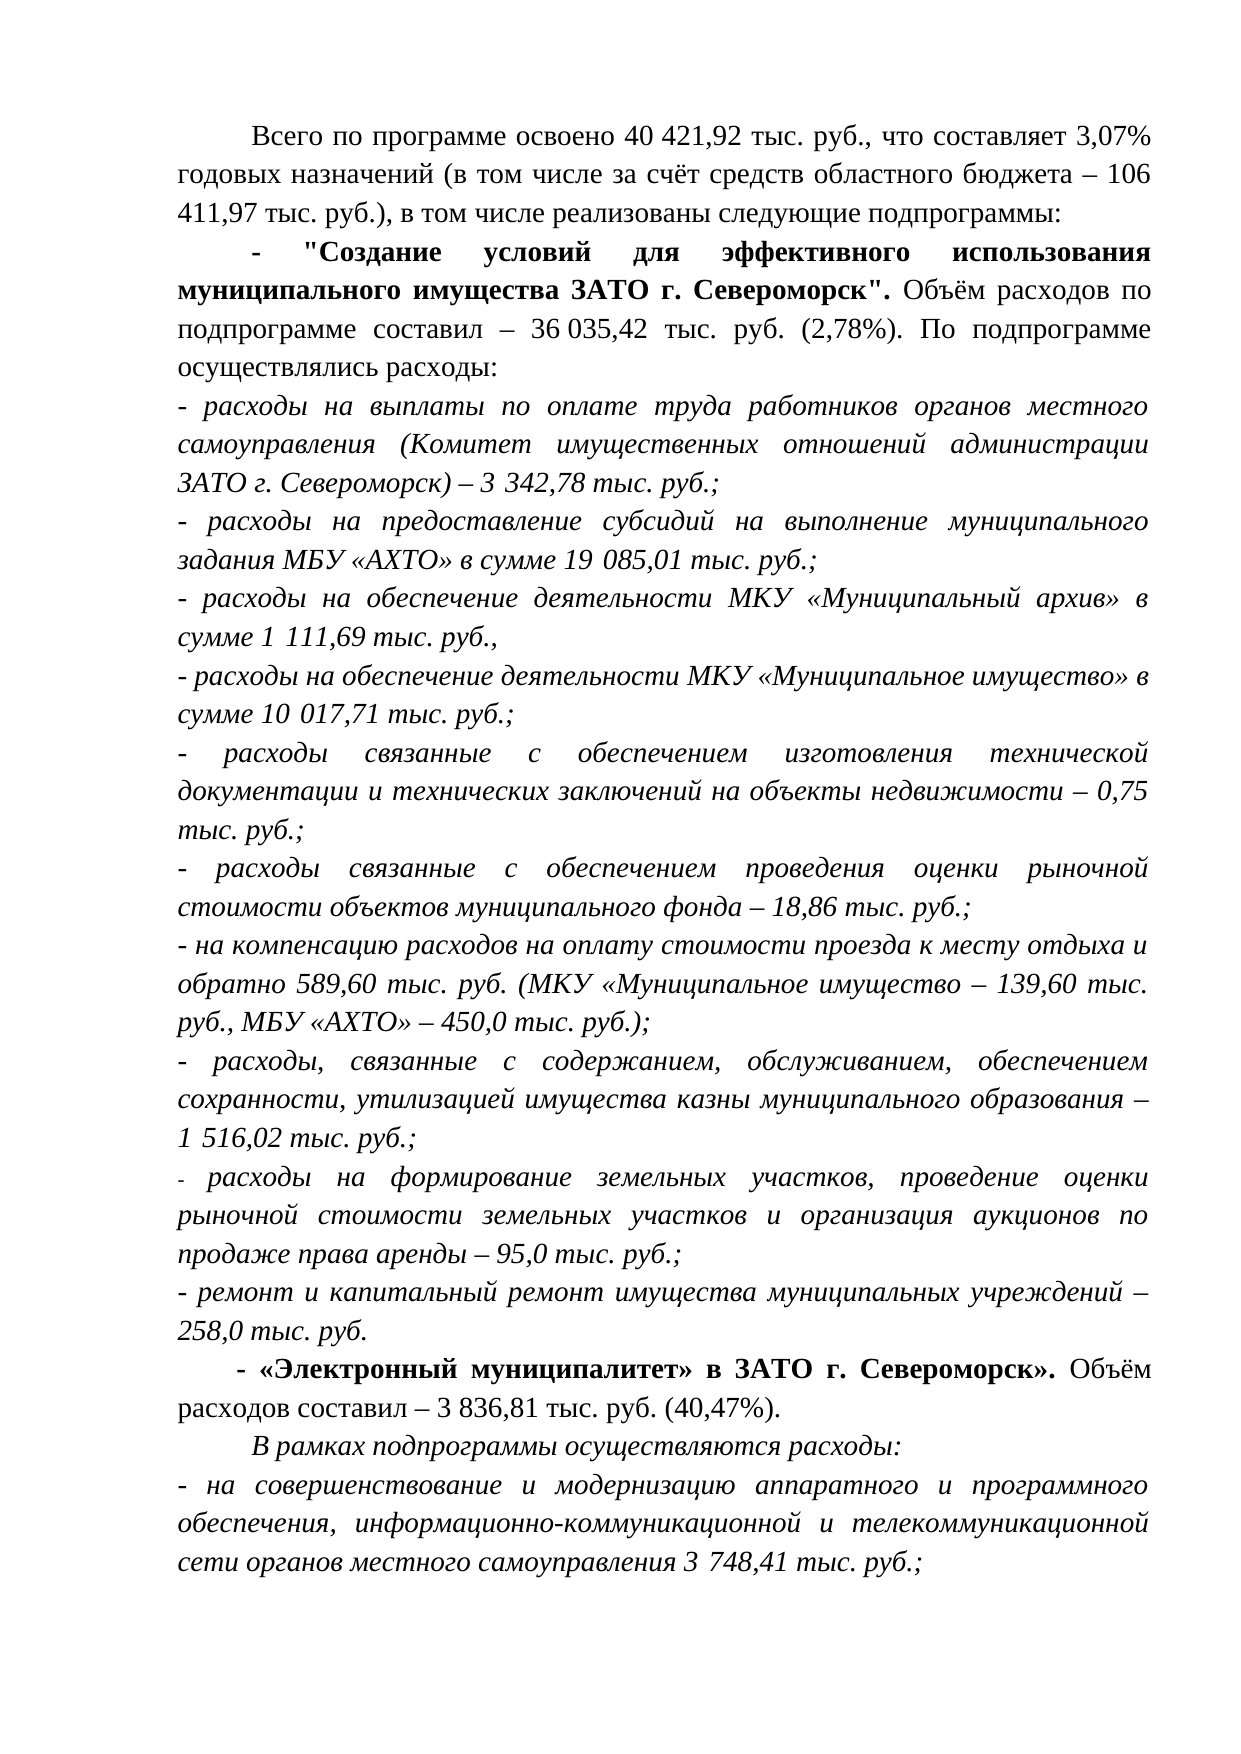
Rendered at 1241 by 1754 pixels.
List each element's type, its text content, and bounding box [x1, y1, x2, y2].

text - расходы связанные с обеспечением проведения оценки рыночной стоимости объектов муниципального фонда – 18,86 тыс. руб.; [177, 850, 1152, 922]
text - расходы на формирование земельных участков, проведение оценки рыночной стоимости земельных участков и организация аукционов по продаже права аренды – 95,0 тыс. руб.; [177, 1159, 1152, 1269]
text - расходы, связанные с содержанием, обслуживанием, обеспечением сохранности, утилизацией имущества казны муниципального образования – 1 516,02 тыс. руб.; [177, 1043, 1152, 1154]
text - расходы на предоставление субсидий на выполнение муниципального задания МБУ «АХТО» в сумме 19 085,01 тыс. руб.; [177, 503, 1152, 576]
text В рамках подпрограммы осуществляются расходы: [177, 1428, 1152, 1462]
text - расходы на обеспечение деятельности МКУ «Муниципальный архив» в сумме 1 111,69 тыс. руб., [177, 581, 1152, 653]
text - расходы на выплаты по оплате труда работников органов местного самоуправления (Комитет имущественных отношений администрации ЗАТО г. Североморск) – 3 342,78 тыс. руб.; [177, 388, 1152, 498]
text - ремонт и капитальный ремонт имущества муниципальных учреждений – 258,0 тыс. руб. [177, 1274, 1152, 1346]
text - расходы на обеспечение деятельности МКУ «Муниципальное имущество» в сумме 10 017,71 тыс. руб.; [177, 658, 1152, 730]
text - расходы связанные с обеспечением изготовления технической документации и технических заключений на объекты недвижимости – 0,75 тыс. руб.; [177, 735, 1152, 845]
text - «Электронный муниципалитет» в ЗАТО г. Североморск». Объём расходов составил – 3 836,81 тыс. руб. (40,47%). [177, 1351, 1152, 1423]
text - на совершенствование и модернизацию аппаратного и программного обеспечения, информационно-коммуникационной и телекоммуникационной сети органов местного самоуправления 3 748,41 тыс. руб.; [177, 1467, 1152, 1578]
text - на компенсацию расходов на оплату стоимости проезда к месту отдыха и обратно 589,60 тыс. руб. (МКУ «Муниципальное имущество – 139,60 тыс. руб., МБУ «АХТО» – 450,0 тыс. руб.); [177, 927, 1152, 1038]
text Всего по программе освоено 40 421,92 тыс. руб., что составляет 3,07% годовых назначений (в том числе за счёт средств областного бюджета – 106 411,97 тыс. руб.), в том числе реализованы следующие подпрограммы: [177, 118, 1152, 229]
text - "Создание условий для эффективного использования муниципального имущества ЗАТО г. Североморск". Объём расходов по подпрограмме составил – 36 035,42 тыс. руб. (2,78%). По подпрограмме осуществлялись расходы: [177, 234, 1152, 383]
